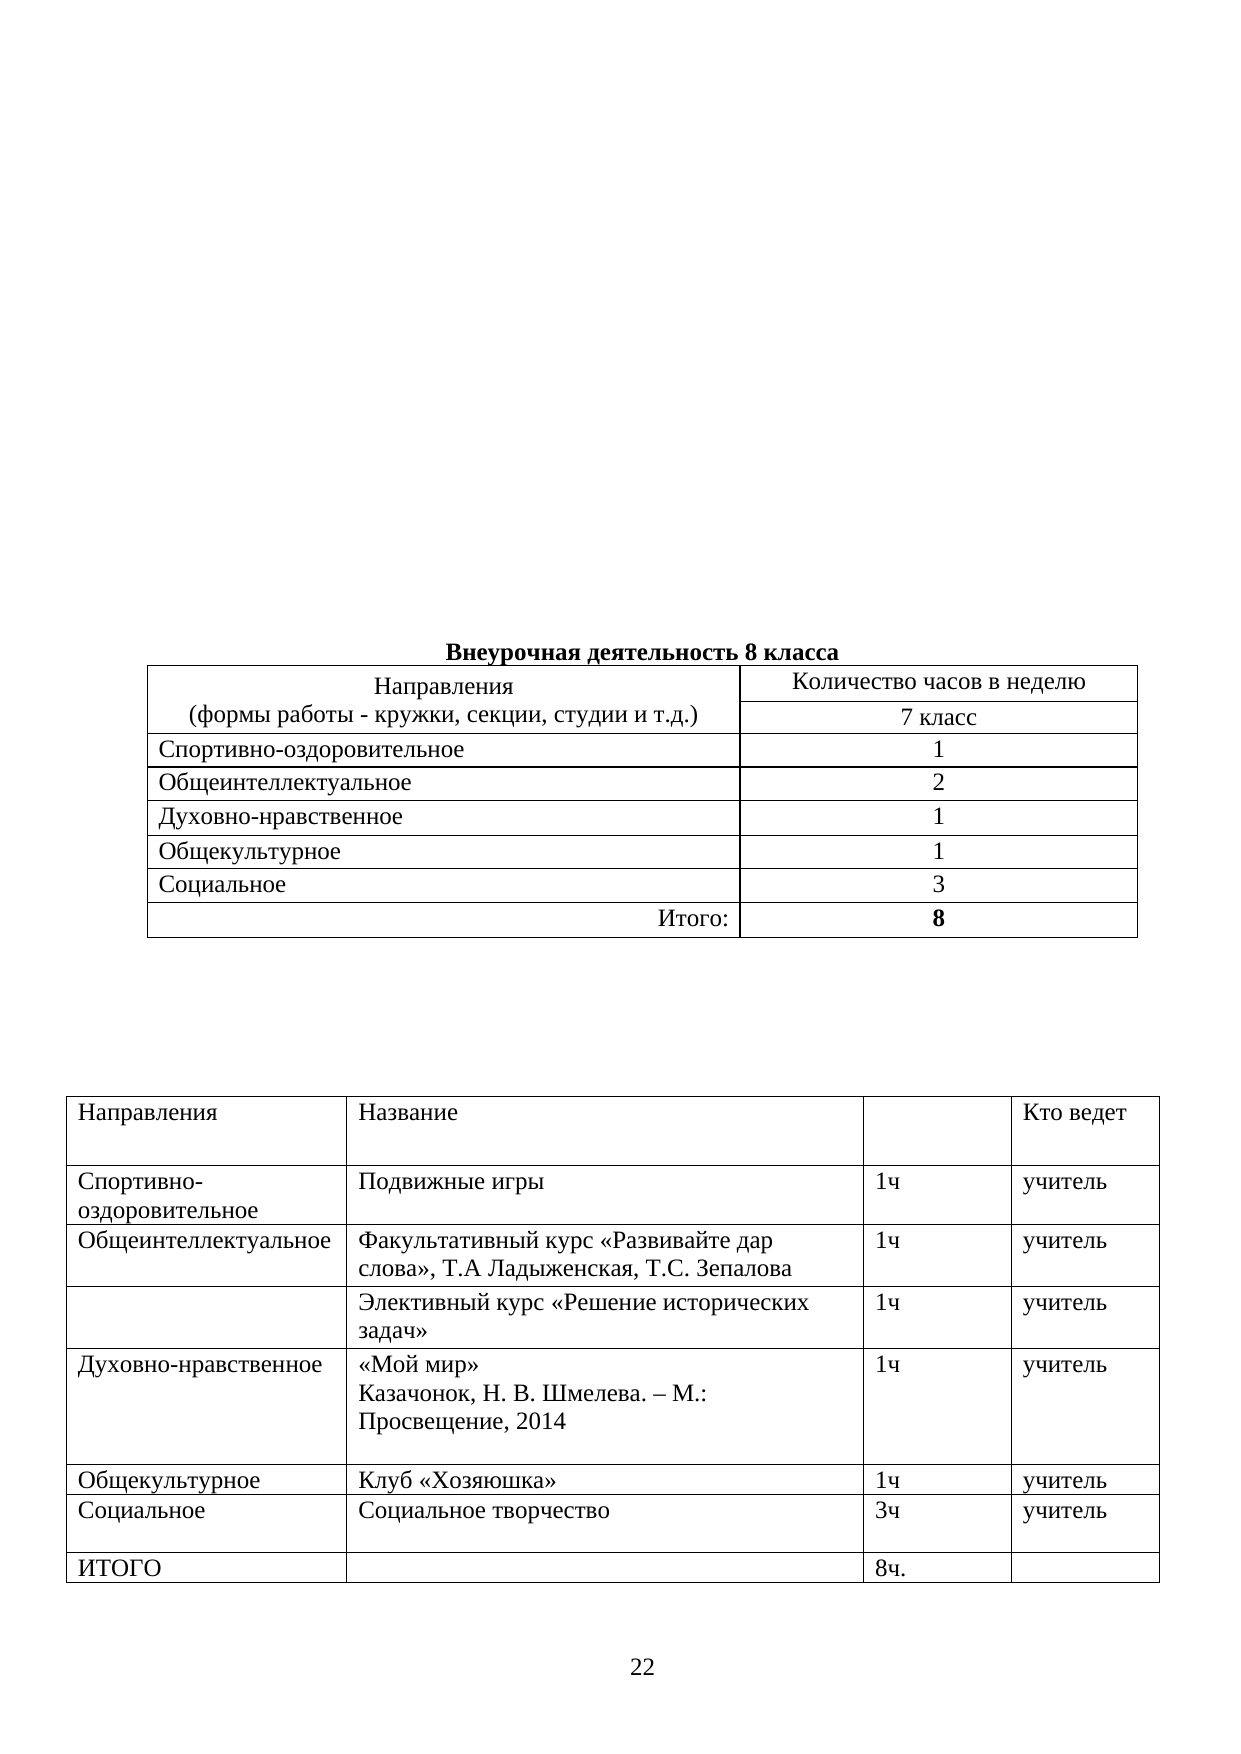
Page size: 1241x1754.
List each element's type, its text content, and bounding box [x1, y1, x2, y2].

table_cell Подвижные игры [347, 1166, 863, 1224]
table_cell 1ч [864, 1287, 1011, 1348]
table_cell [347, 1553, 863, 1582]
table_cell ИТОГО [67, 1553, 346, 1582]
table_cell 1ч [864, 1225, 1011, 1286]
table_cell Спортивно-оздоровительное [67, 1166, 346, 1224]
table_cell учитель [1012, 1465, 1159, 1494]
table_cell Духовно-нравственное [148, 801, 739, 835]
table_cell 8ч. [864, 1553, 1011, 1582]
table_cell 3 [741, 869, 1137, 902]
table_header Количество часов в неделю [741, 666, 1137, 701]
table_header Направления [67, 1097, 346, 1165]
text Внеурочная деятельность 8 класса [89, 637, 1196, 665]
table_cell Факультативный курс «Развивайте дар слова», Т.А Ладыженская, Т.С. Зепалова [347, 1225, 863, 1286]
table_cell 1ч [864, 1465, 1011, 1494]
table_cell Социальное творчество [347, 1495, 863, 1552]
table_cell Социальное [148, 869, 739, 902]
table_header [864, 1097, 1011, 1165]
table_cell 1 [741, 734, 1137, 766]
table_cell Элективный курс «Решение исторических задач» [347, 1287, 863, 1348]
table_cell [67, 1287, 346, 1348]
table_cell учитель [1012, 1166, 1159, 1224]
table_cell Клуб «Хозяюшка» [347, 1465, 863, 1494]
table_cell 1ч [864, 1349, 1011, 1464]
table_cell Итого: [148, 903, 739, 937]
table_header Название [347, 1097, 863, 1165]
table_header Направления (формы работы - кружки, секции, студии и т.д.) [148, 666, 739, 733]
table_cell 1ч [864, 1166, 1011, 1224]
table_cell 2 [741, 768, 1137, 800]
table_cell Социальное [67, 1495, 346, 1552]
table_cell 3ч [864, 1495, 1011, 1552]
table_cell Общеинтеллектуальное [148, 768, 739, 800]
table_cell Общекультурное [67, 1465, 346, 1494]
table_cell «Мой мир» Казачонок, Н. В. Шмелева. – М.: Просвещение, 2014 [347, 1349, 863, 1464]
table_cell Духовно-нравственное [67, 1349, 346, 1464]
table_cell учитель [1012, 1287, 1159, 1348]
table_cell Общеинтеллектуальное [67, 1225, 346, 1286]
table_cell Спортивно-оздоровительное [148, 734, 739, 766]
table_cell учитель [1012, 1495, 1159, 1552]
table_cell 1 [741, 836, 1137, 868]
table_cell учитель [1012, 1225, 1159, 1286]
table_cell Общекультурное [148, 836, 739, 868]
table_cell учитель [1012, 1349, 1159, 1464]
table_cell [1012, 1553, 1159, 1582]
table_cell 8 [741, 903, 1137, 937]
table_header Кто ведет [1012, 1097, 1159, 1165]
table_cell 1 [741, 801, 1137, 835]
table_cell 7 класс [741, 702, 1137, 733]
